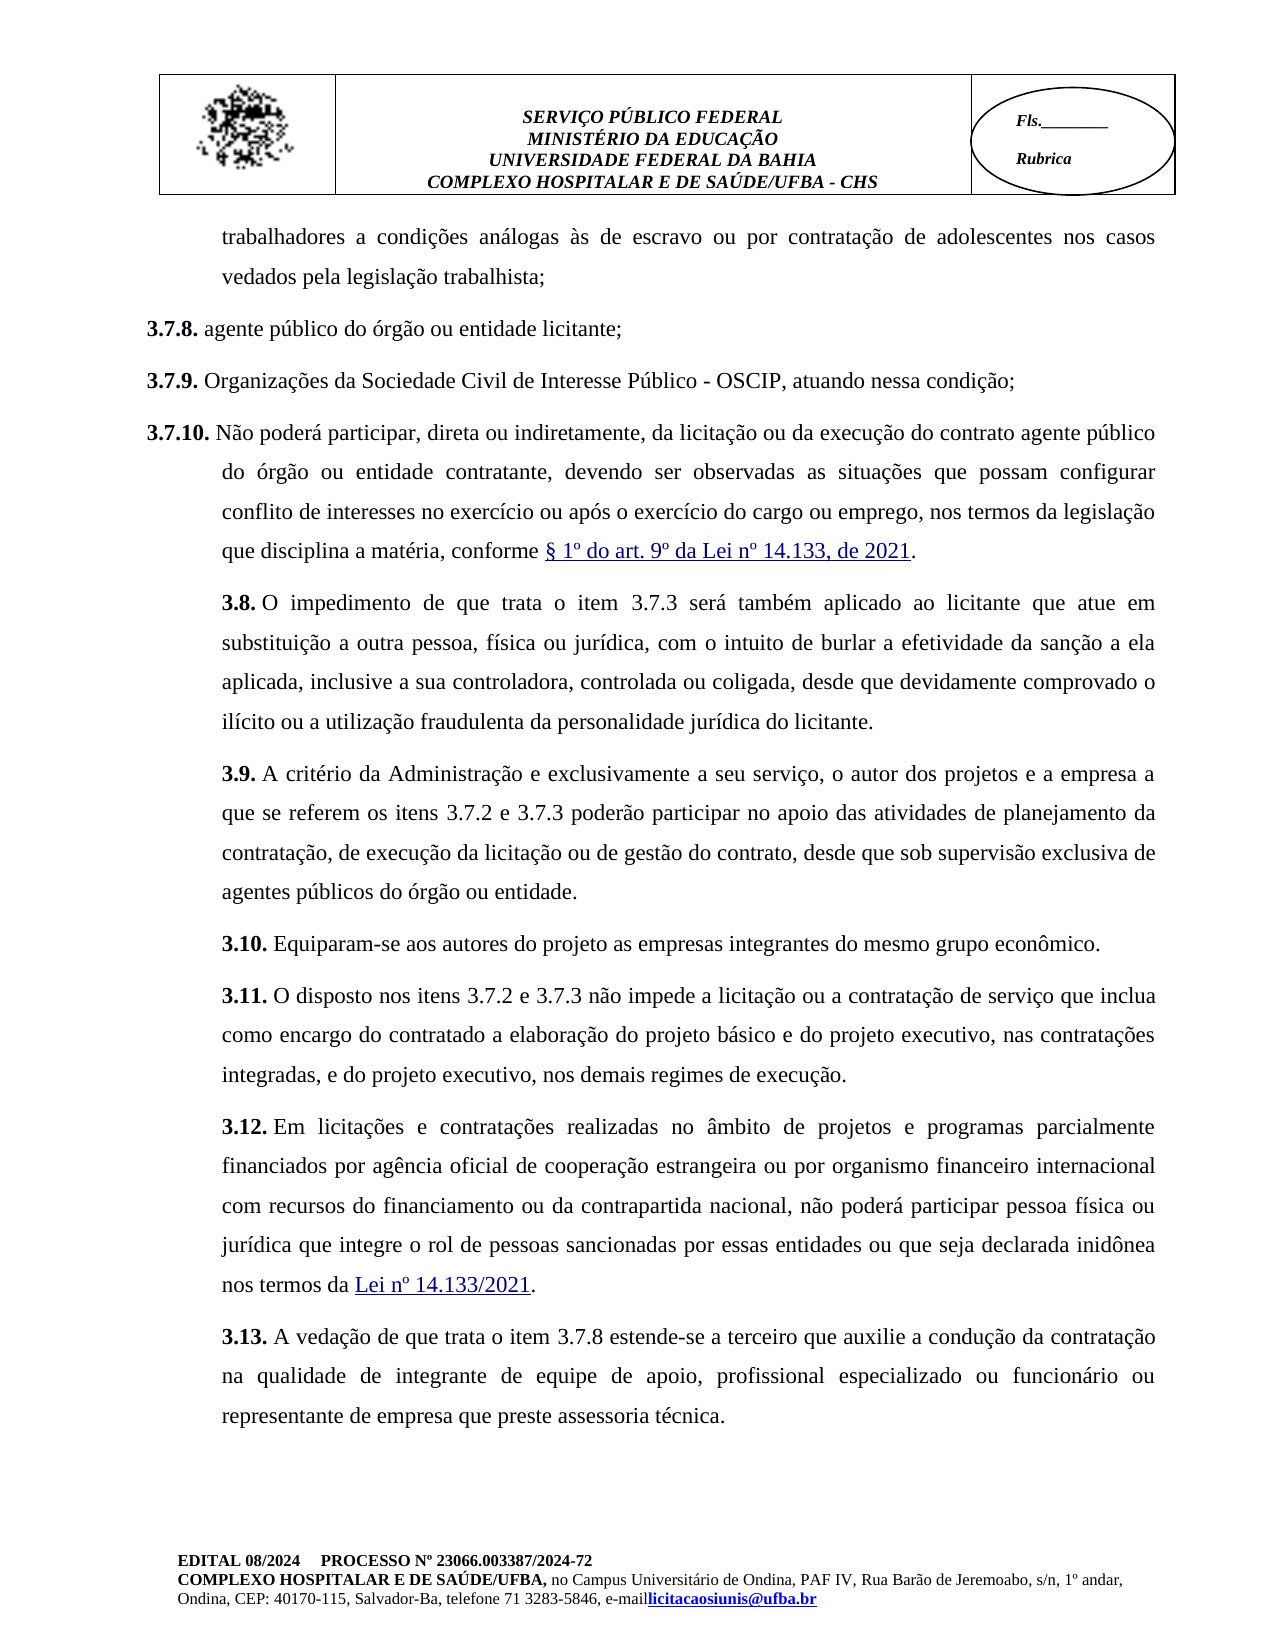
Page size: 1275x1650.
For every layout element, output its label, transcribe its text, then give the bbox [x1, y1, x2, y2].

list O impedimento de que trata o item 3.7.3 será também aplicado ao licitante que atue em substituição a outra pessoa, física ou jurídica, com o intuito de burlar a efetividade da sanção a ela aplicada, inclusive a sua controladora, controlada ou coligada, desde que devidamente comprovado o ilícito ou a utilização fraudulenta da personalidade jurídica do licitante. [222, 589, 1157, 734]
list O disposto nos itens 3.7.2 e 3.7.3 não impede a licitação ou a contratação de serviço que inclua como encargo do contratado a elaboração do projeto básico e do projeto executivo, nas contratações integradas, e do projeto executivo, nos demais regimes de execução. [222, 982, 1157, 1087]
list Equiparam-se aos autores do projeto as empresas integrantes do mesmo grupo econômico. [222, 930, 1157, 956]
list Não poderá participar, direta ou indiretamente, da licitação ou da execução do contrato agente público do órgão ou entidade contratante, devendo ser observadas as situações que possam configurar conflito de interesses no exercício ou após o exercício do cargo ou emprego, nos termos da legislação que disciplina a matéria, conforme § 1º do art. 9º da Lei nº 14.133, de 2021. [147, 419, 1157, 564]
list Organizações da Sociedade Civil de Interesse Público - OSCIP, atuando nessa condição; [147, 367, 1157, 393]
list agente público do órgão ou entidade licitante; [147, 315, 1157, 341]
list A vedação de que trata o item 3.7.8 estende-se a terceiro que auxilie a condução da contratação na qualidade de integrante de equipe de apoio, profissional especializado ou funcionário ou representante de empresa que preste assessoria técnica. [222, 1323, 1157, 1428]
list A critério da Administração e exclusivamente a seu serviço, o autor dos projetos e a empresa a que se referem os itens 3.7.2 e 3.7.3 poderão participar no apoio das atividades de planejamento da contratação, de execução da licitação ou de gestão do contrato, desde que sob supervisão exclusiva de agentes públicos do órgão ou entidade. [222, 760, 1157, 904]
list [147, 223, 1157, 289]
list Em licitações e contratações realizadas no âmbito de projetos e programas parcialmente financiados por agência oficial de cooperação estrangeira ou por organismo financeiro internacional com recursos do financiamento ou da contrapartida nacional, não poderá participar pessoa física ou jurídica que integre o rol de pessoas sancionadas por essas entidades ou que seja declarada inidônea nos termos da Lei nº 14.133/2021. [222, 1113, 1157, 1297]
